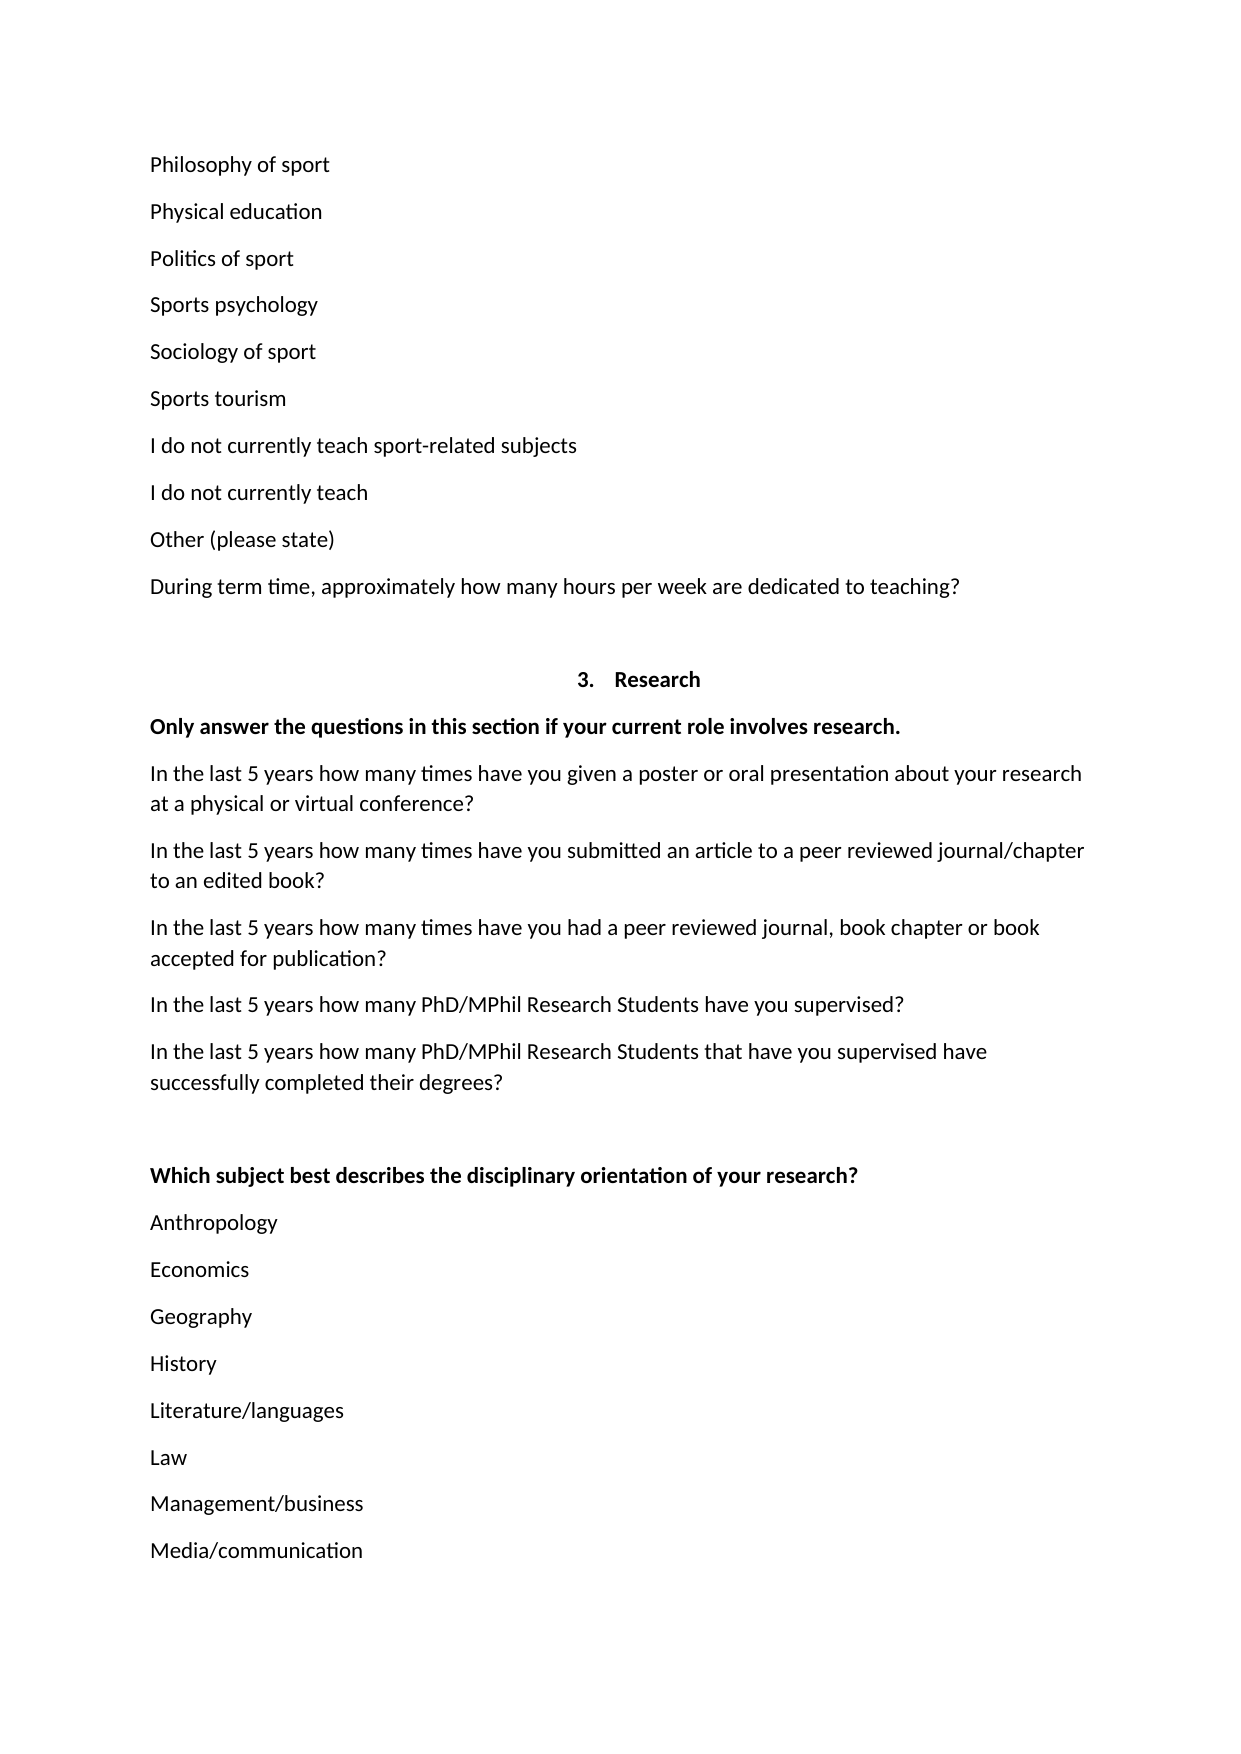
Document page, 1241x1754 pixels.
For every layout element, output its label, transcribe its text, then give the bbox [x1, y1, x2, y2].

text In the last 5 years how many times have you given a poster or oral presentation about your research at a physical or virtual conference? [150, 759, 1090, 818]
text Sports psychology [150, 291, 1090, 319]
text In the last 5 years how many times have you had a peer reviewed journal, book chapter or book accepted for publication? [150, 913, 1090, 972]
text Politics of sport [150, 244, 1090, 272]
text Economics [150, 1255, 1090, 1283]
text Only answer the questions in this section if your current role involves research. [150, 712, 1090, 741]
text Anthropology [150, 1208, 1090, 1236]
text Philosophy of sport [150, 150, 1090, 178]
text Which subject best describes the disciplinary orientation of your research? [150, 1161, 1090, 1189]
text In the last 5 years how many times have you submitted an article to a peer reviewed journal/chapter to an edited book? [150, 836, 1090, 895]
text Physical education [150, 197, 1090, 225]
list Research [187, 666, 1090, 694]
text Other (please state) [150, 525, 1090, 553]
text In the last 5 years how many PhD/MPhil Research Students that have you supervised have successfully completed their degrees? [150, 1037, 1090, 1096]
text Sports tourism [150, 384, 1090, 412]
text Sociology of sport [150, 337, 1090, 366]
text History [150, 1349, 1090, 1377]
text Management/business [150, 1489, 1090, 1518]
text In the last 5 years how many PhD/MPhil Research Students have you supervised? [150, 991, 1090, 1019]
text I do not currently teach [150, 478, 1090, 506]
text Literature/languages [150, 1396, 1090, 1424]
text Geography [150, 1302, 1090, 1330]
text Law [150, 1443, 1090, 1471]
text Media/communication [150, 1536, 1090, 1564]
text I do not currently teach sport-related subjects [150, 431, 1090, 459]
text During term time, approximately how many hours per week are dedicated to teaching? [150, 572, 1090, 600]
